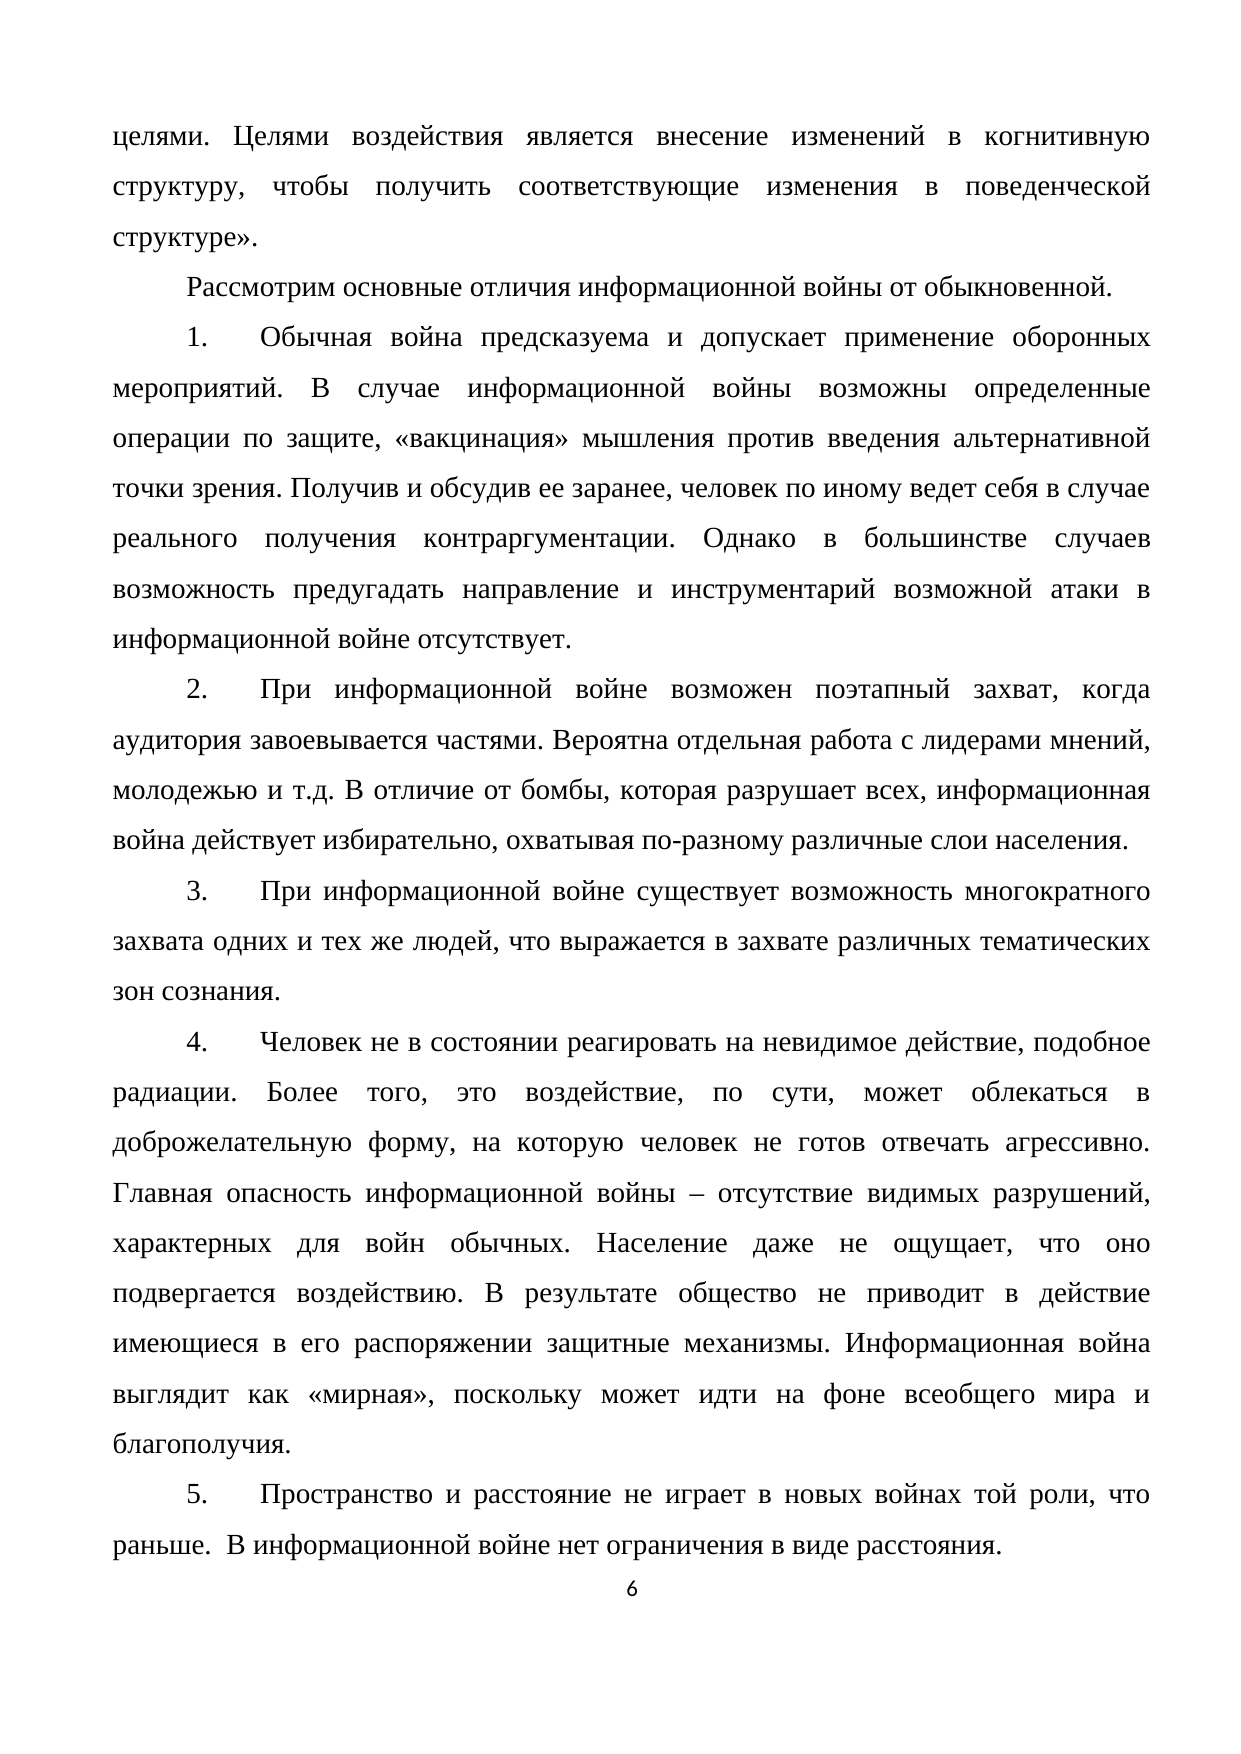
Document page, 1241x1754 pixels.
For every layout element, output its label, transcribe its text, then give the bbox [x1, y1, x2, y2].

text Рассмотрим основные отличия информационной войны от обыкновенной. [112, 269, 1152, 303]
list Обычная война предсказуема и допускает применение оборонных мероприятий. В случае информационной войны возможны определенные операции по защите, «вакцинация» мышления против введения альтернативной точки зрения. Получив и обсудив ее заранее, человек по иному ведет себя в случае реального получения контраргументации. Однако в большинстве случаев возможность предугадать направление и инструментарий возможной атаки в информационной войне отсутствует. [112, 319, 1152, 655]
list Человек не в состоянии реагировать на невидимое действие, подобное радиации. Более того, это воздействие, по сути, может облекаться в доброжелательную форму, на которую человек не готов отвечать агрессивно. Главная опасность информационной войны – отсутствие видимых разрушений, характерных для войн обычных. Население даже не ощущает, что оно подвергается воздействию. В результате общество не приводит в действие имеющиеся в его распоряжении защитные механизмы. Информационная война выглядит как «мирная», поскольку может идти на фоне всеобщего мира и благополучия. [112, 1024, 1152, 1460]
list Пространство и расстояние не играет в новых войнах той роли, что раньше. В информационной войне нет ограничения в виде расстояния. [112, 1477, 1152, 1560]
list При информационной войне возможен поэтапный захват, когда аудитория завоевывается частями. Вероятна отдельная работа с лидерами мнений, молодежью и т.д. В отличие от бомбы, которая разрушает всех, информационная война действует избирательно, охватывая по-разному различные слои населения. [112, 672, 1152, 856]
list При информационной войне существует возможность многократного захвата одних и тех же людей, что выражается в захвате различных тематических зон сознания. [112, 873, 1152, 1007]
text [112, 118, 1152, 252]
